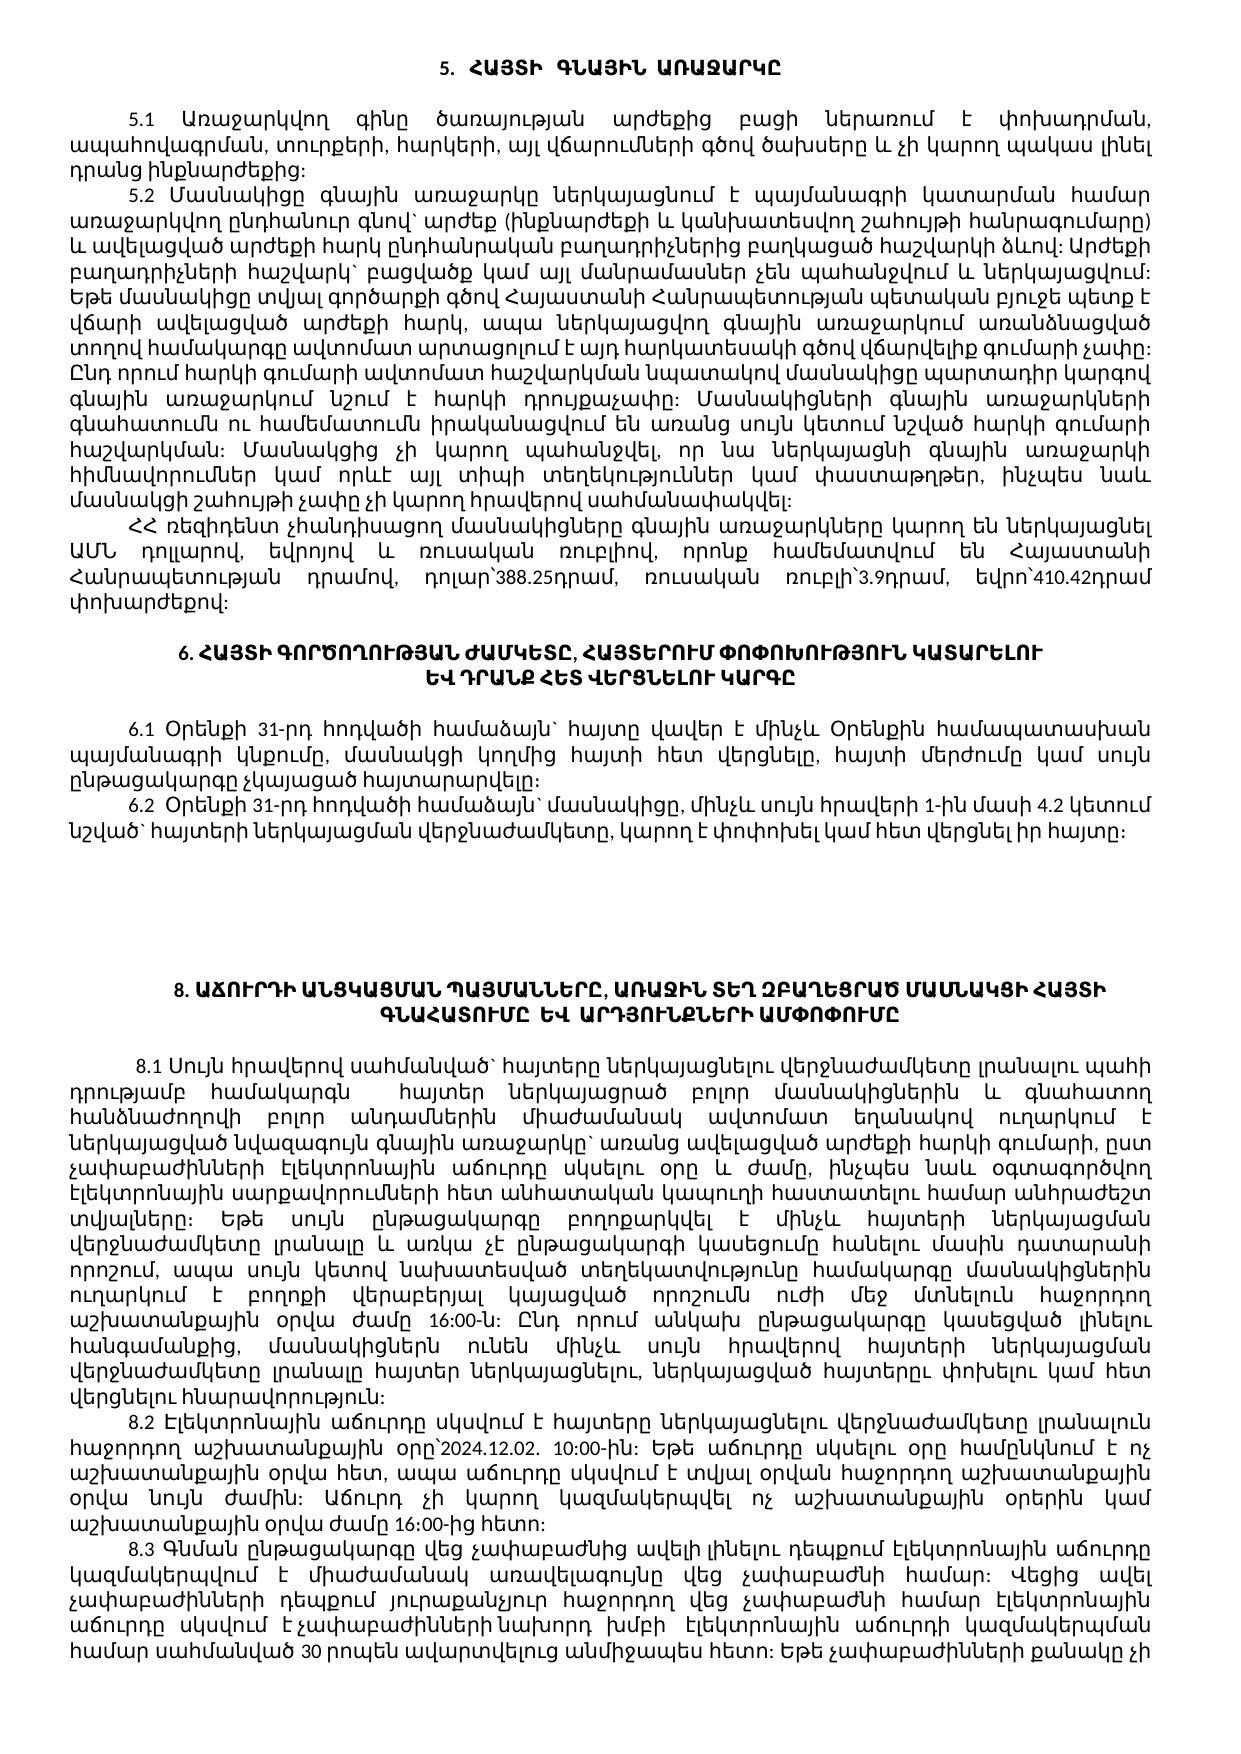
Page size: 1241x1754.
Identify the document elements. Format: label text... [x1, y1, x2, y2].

text 6.2 Օրենքի 31-րդ հոդվածի համաձայն` մասնակիցը, մինչև սույն հրավերի 1-ին մասի 4.2 կետում նշված` հայտերի ներկայացման վերջնաժամկետը, կարող է փոփոխել կամ հետ վերցնել իր հայտը։ [69, 793, 1152, 843]
text 8.1 Սույն հրավերով սահմանված` հայտերը ներկայացնելու վերջնաժամկետը լրանալու պահի դրությամբ համակարգն հայտեր ներկայացրած բոլոր մասնակիցներին և գնահատող հանձնաժողովի բոլոր անդամներին միաժամանակ ավտոմատ եղանակով ուղարկում է ներկայացված նվազագույն գնային առաջարկը` առանց ավելացված արժեքի հարկի գումարի, ըստ չափաբաժինների էլեկտրոնային աճուրդը սկսելու օրը և ժամը, ինչպես նաև օգտագործվող էլեկտրոնային սարքավորումների հետ անհատական կապուղի հաստատելու համար անհրաժեշտ տվյալները։ Եթե սույն ընթացակարգը բողոքարկվել է մինչև հայտերի ներկայացման վերջնաժամկետը լրանալը և առկա չէ ընթացակարգի կասեցումը հանելու մասին դատարանի որոշում, ապա սույն կետով նախատեսված տեղեկատվությունը համակարգը մասնակիցներին ուղարկում է բողոքի վերաբերյալ կայացված որոշումն ուժի մեջ մտնելուն հաջորդող աշխատանքային օրվա ժամը 16:00-ն: Ընդ որում անկախ ընթացակարգը կասեցված լինելու հանգամանքից, մասնակիցներն ունեն մինչև սույն հրավերով հայտերի ներկայացման վերջնաժամկետը լրանալը հայտեր ներկայացնելու, ներկայացված հայտերըւ փոխելու կամ հետ վերցնելու հնարավորություն: [69, 1053, 1152, 1409]
text 8.2 Էլեկտրոնային աճուրդը սկսվում է հայտերը ներկայացնելու վերջնաժամկետը լրանալուն հաջորդող աշխատանքային օրը՝2024.12.02. 10:00 -ին: Եթե աճուրդը սկսելու օրը համընկնում է ոչ աշխատանքային օրվա հետ, ապա աճուրդը սկսվում է տվյալ օրվան հաջորդող աշխատանքային օրվա նույն ժամին: Աճուրդ չի կարող կազմակերպվել ոչ աշխատանքային օրերին կամ աշխատանքային օրվա ժամը 16։00-ից հետո: [69, 1409, 1152, 1536]
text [69, 1536, 1152, 1663]
text 8. ԱՃՈՒՐԴԻ ԱՆՑԿԱՑՄԱՆ ՊԱՅՄԱՆՆԵՐԸ, ԱՌԱՋԻՆ ՏԵՂ ԶԲԱՂԵՑՐԱԾ ՄԱՍՆԱԿՑԻ ՀԱՅՏԻ [69, 977, 1152, 1003]
text ԵՎ ԴՐԱՆՔ ՀԵՏ ՎԵՐՑՆԵԼՈՒ ԿԱՐԳԸ [69, 666, 1152, 691]
text 6.1 Օրենքի 31-րդ հոդվածի համաձայն` հայտը վավեր է մինչև Օրենքին համապատասխան պայմանագրի կնքումը, մասնակցի կողմից հայտի հետ վերցնելը, հայտի մերժումը կամ սույն ընթացակարգը չկայացած հայտարարվելը։ [69, 716, 1152, 793]
text 5. ՀԱՅՏԻ ԳՆԱՅԻՆ ԱՌԱՋԱՐԿԸ [69, 56, 1152, 81]
text 5.2 Մասնակիցը գնային առաջարկը ներկայացնում է պայմանագրի կատարման համար առաջարկվող ընդհանուր գնով` արժեք (ինքնարժեքի և կանխատեսվող շահույթի հանրագումարը) և ավելացված արժեքի հարկ ընդհանրական բաղադրիչներից բաղկացած հաշվարկի ձևով: Արժեքի բաղադրիչների հաշվարկ` բացվածք կամ այլ մանրամասներ չեն պահանջվում և ներկայացվում: Եթե մասնակիցը տվյալ գործարքի գծով Հայաստանի Հանրապետության պետական բյուջե պետք է վճարի ավելացված արժեքի հարկ, ապա ներկայացվող գնային առաջարկում առանձնացված տողով համակարգը ավտոմատ արտացոլում է այդ հարկատեսակի գծով վճարվելիք գումարի չափը: Ընդ որում հարկի գումարի ավտոմատ հաշվարկման նպատակով մասնակիցը պարտադիր կարգով գնային առաջարկում նշում է հարկի դրույքաչափը: Մասնակիցների գնային առաջարկների գնահատումն ու համեմատումն իրականացվում են առանց սույն կետում նշված հարկի գումարի հաշվարկման: Մասնակցից չի կարող պահանջվել, որ նա ներկայացնի գնային առաջարկի հիմնավորումներ կամ որևէ այլ տիպի տեղեկություններ կամ փաստաթղթեր, ինչպես նաև մասնակցի շահույթի չափը չի կարող հրավերով սահմանափակվել: [69, 183, 1152, 513]
text 5.1 Առաջարկվող գինը ծառայության արժեքից բացի ներառում է փոխադրման, ապահովագրման, տուրքերի, հարկերի, այլ վճարումների գծով ծախսերը և չի կարող պակաս լինել դրանց ինքնարժեքից: [69, 106, 1152, 183]
text ՀՀ ռեզիդենտ չհանդիսացող մասնակիցները գնային առաջարկները կարող են ներկայացնել ԱՄՆ դոլլարով, եվրոյով և ռուսական ռուբլիով, որոնք համեմատվում են Հայաստանի Հանրապետության դրամով, դոլար՝388.25դրամ, ռուսական ռուբլի՝3.9դրամ, եվրո՝410.42դրամ փոխարժեքով: [69, 513, 1152, 615]
text 6. ՀԱՅՏԻ ԳՈՐԾՈՂՈՒԹՅԱՆ ԺԱՄԿԵՏԸ, ՀԱՅՏԵՐՈՒՄ ՓՈՓՈԽՈՒԹՅՈՒՆ ԿԱՏԱՐԵԼՈՒ [69, 640, 1152, 666]
text ԳՆԱՀԱՏՈՒՄԸ ԵՎ ԱՐԴՅՈՒՆՔՆԵՐԻ ԱՄՓՈՓՈՒՄԸ [69, 1003, 1152, 1028]
